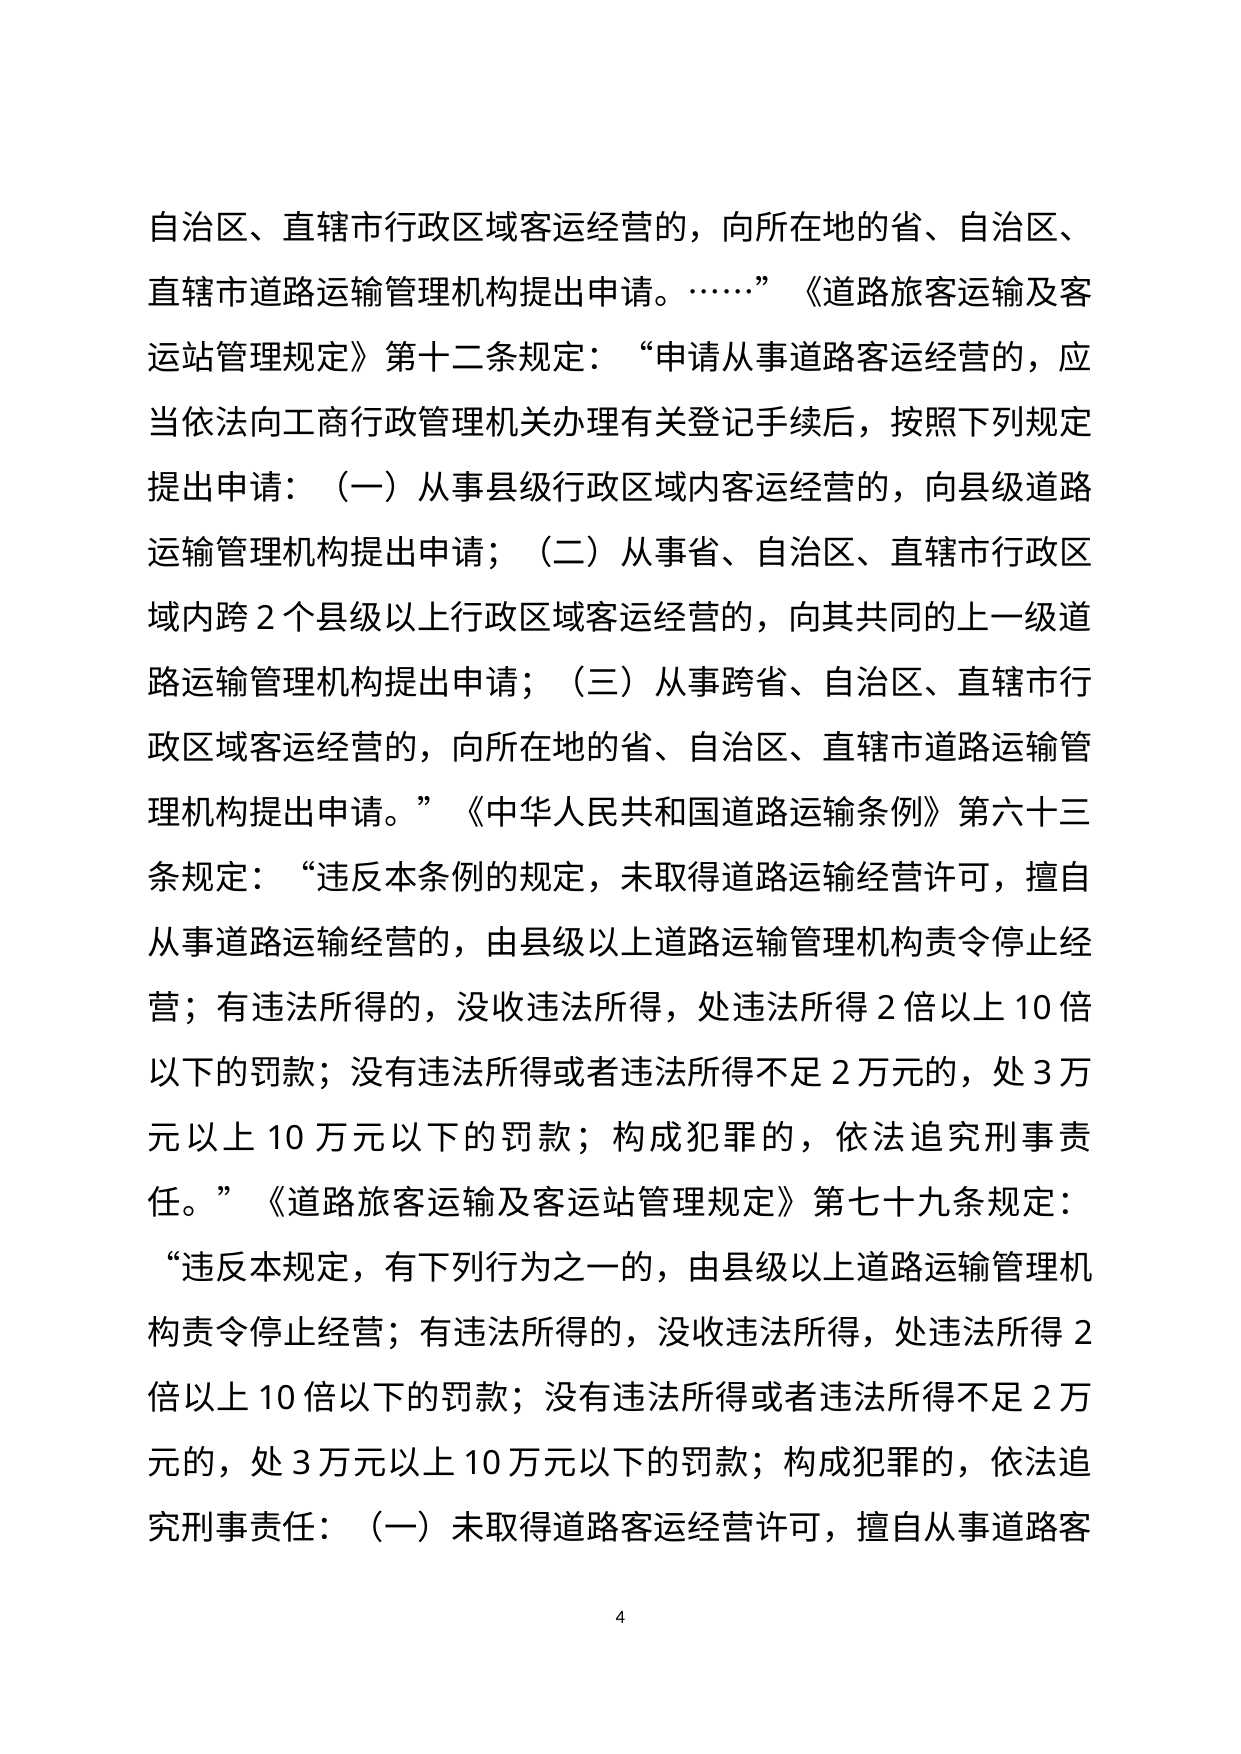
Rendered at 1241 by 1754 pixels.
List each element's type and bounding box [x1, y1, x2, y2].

text [148, 192, 1092, 1557]
